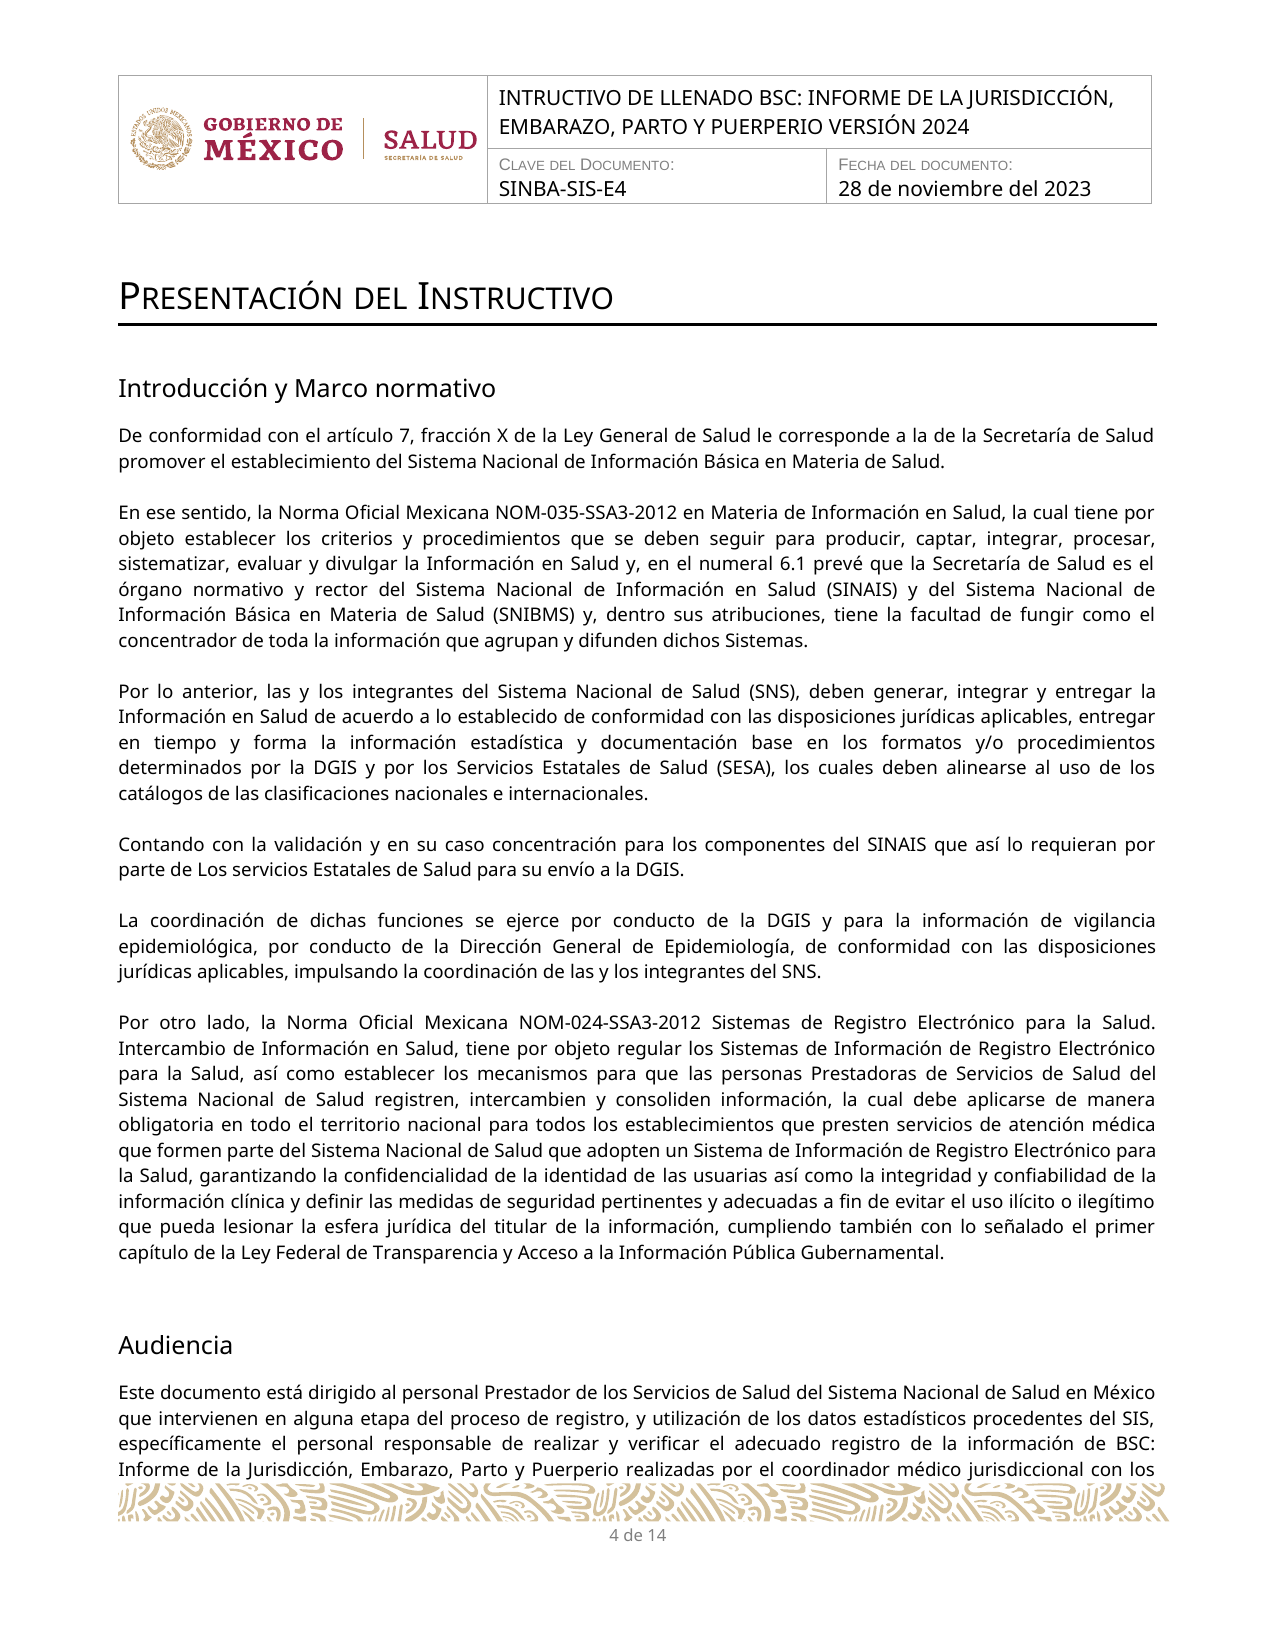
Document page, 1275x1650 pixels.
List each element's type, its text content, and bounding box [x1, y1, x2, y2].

text Contando con la validación y en su caso concentración para los componentes del SINAIS que así lo requieran por parte de Los servicios Estatales de Salud para su envío a la DGIS. [118, 831, 1157, 882]
text En ese sentido, la Norma Oficial Mexicana NOM-035-SSA3-2012 en Materia de Información en Salud, la cual tiene por objeto establecer los criterios y procedimientos que se deben seguir para producir, captar, integrar, procesar, sistematizar, evaluar y divulgar la Información en Salud y, en el numeral 6.1 prevé que la Secretaría de Salud es el órgano normativo y rector del Sistema Nacional de Información en Salud (SINAIS) y del Sistema Nacional de Información Básica en Materia de Salud (SNIBMS) y, dentro sus atribuciones, tiene la facultad de fungir como el concentrador de toda la información que agrupan y difunden dichos Sistemas. [118, 499, 1157, 652]
subtitle Audiencia [118, 1328, 1157, 1362]
text Por lo anterior, las y los integrantes del Sistema Nacional de Salud (SNS), deben generar, integrar y entregar la Información en Salud de acuerdo a lo establecido de conformidad con las disposiciones jurídicas aplicables, entregar en tiempo y forma la información estadística y documentación base en los formatos y/o procedimientos determinados por la DGIS y por los Servicios Estatales de Salud (SESA), los cuales deben alinearse al uso de los catálogos de las clasificaciones nacionales e internacionales. [118, 678, 1157, 806]
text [118, 1379, 1157, 1482]
text De conformidad con el artículo 7, fracción X de la Ley General de Salud le corresponde a la de la Secretaría de Salud promover el establecimiento del Sistema Nacional de Información Básica en Materia de Salud. [118, 423, 1157, 474]
text Por otro lado, la Norma Oficial Mexicana NOM-024-SSA3-2012 Sistemas de Registro Electrónico para la Salud. Intercambio de Información en Salud, tiene por objeto regular los Sistemas de Información de Registro Electrónico para la Salud, así como establecer los mecanismos para que las personas Prestadoras de Servicios de Salud del Sistema Nacional de Salud registren, intercambien y consoliden información, la cual debe aplicarse de manera obligatoria en todo el territorio nacional para todos los establecimientos que presten servicios de atención médica que formen parte del Sistema Nacional de Salud que adopten un Sistema de Información de Registro Electrónico para la Salud, garantizando la confidencialidad de la identidad de las usuarias así como la integridad y confiabilidad de la información clínica y definir las medidas de seguridad pertinentes y adecuadas a fin de evitar el uso ilícito o ilegítimo que pueda lesionar la esfera jurídica del titular de la información, cumpliendo también con lo señalado el primer capítulo de la Ley Federal de Transparencia y Acceso a la Información Pública Gubernamental. [118, 1010, 1157, 1265]
subtitle Presentación del Instructivo [118, 270, 1157, 323]
subtitle Introducción y Marco normativo [118, 371, 1157, 405]
text La coordinación de dichas funciones se ejerce por conducto de la DGIS y para la información de vigilancia epidemiológica, por conducto de la Dirección General de Epidemiología, de conformidad con las disposiciones jurídicas aplicables, impulsando la coordinación de las y los integrantes del SNS. [118, 908, 1157, 984]
